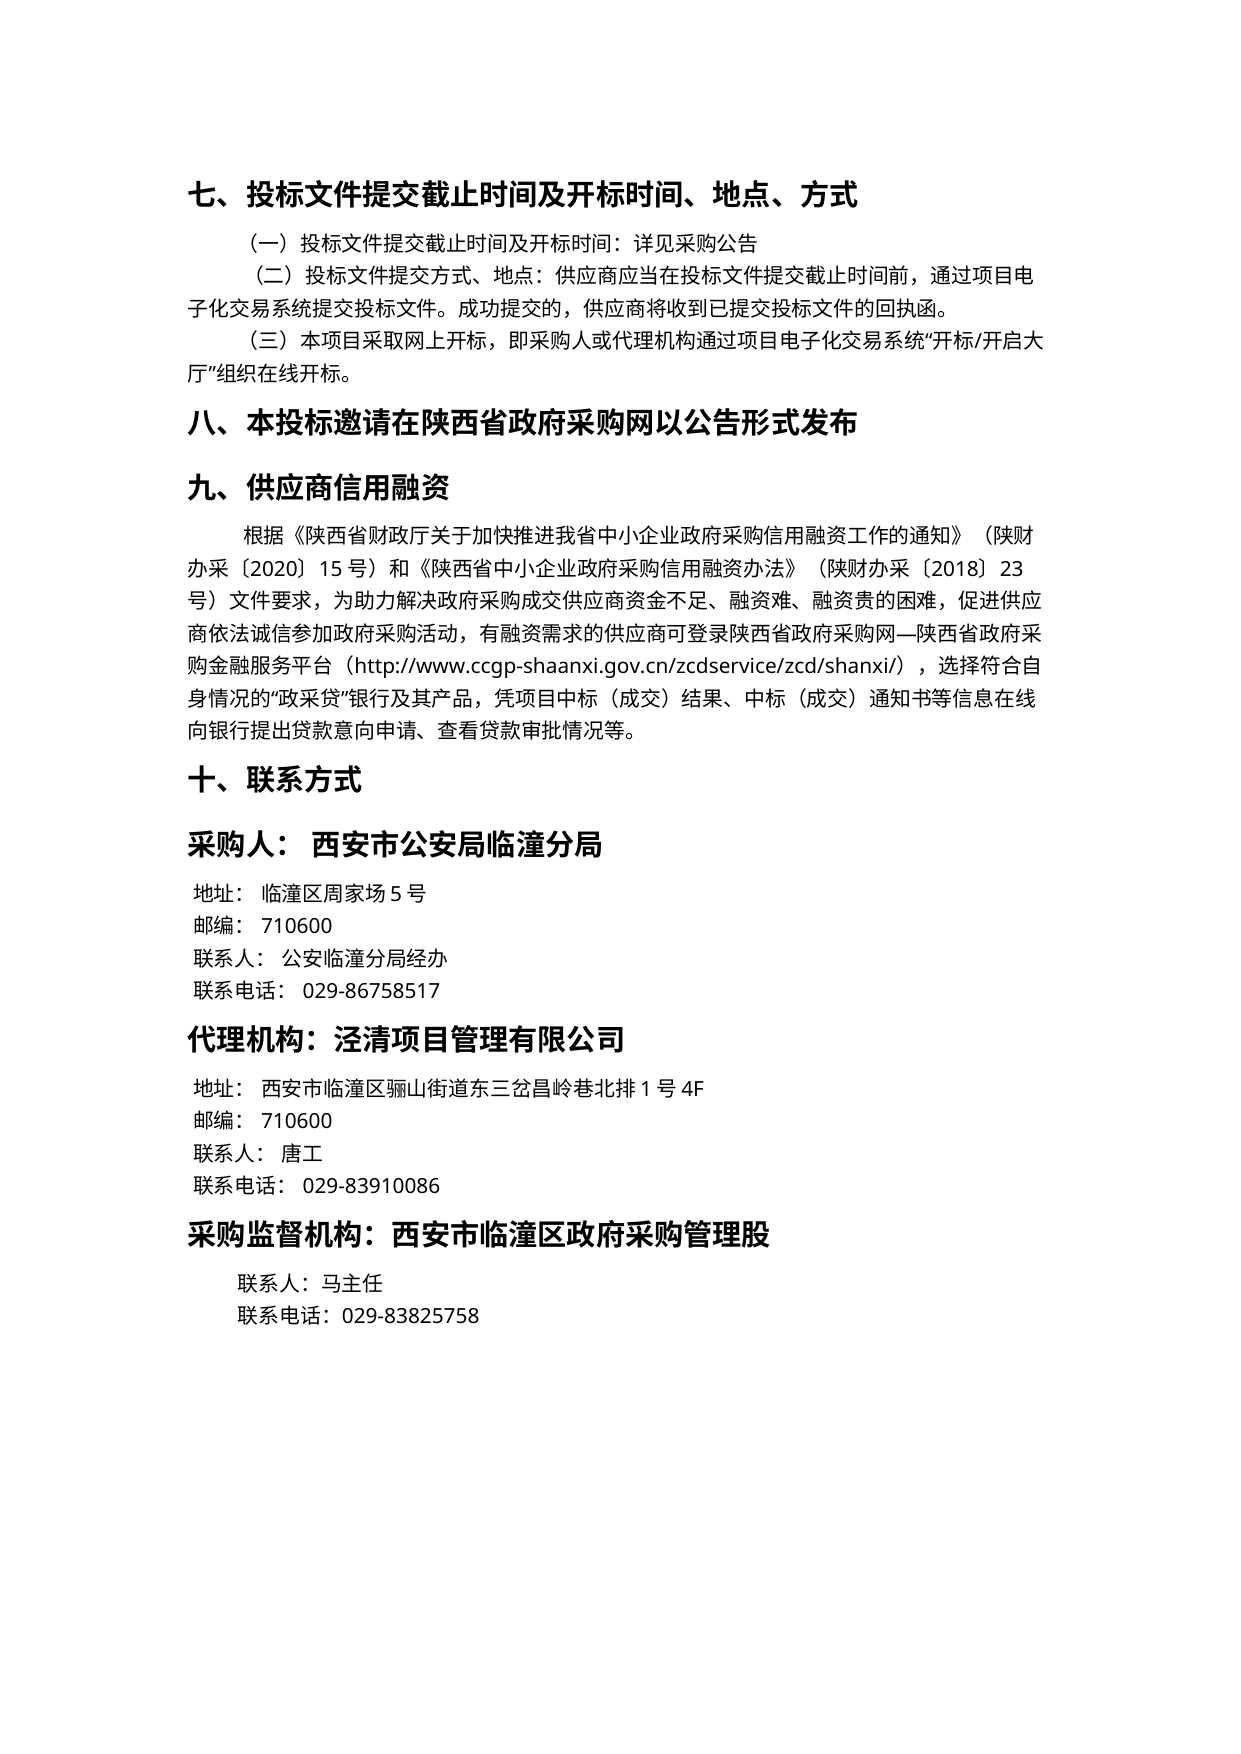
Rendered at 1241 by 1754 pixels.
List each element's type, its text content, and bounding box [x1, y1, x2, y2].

text 地址： 西安市临潼区骊山街道东三岔昌岭巷北排1号4F [187, 1072, 1053, 1104]
text （三）本项目采取网上开标，即采购人或代理机构通过项目电子化交易系统“开标/开启大厅”组织在线开标。 [187, 324, 1053, 389]
text 邮编： 710600 [187, 1104, 1053, 1137]
text （一）投标文件提交截止时间及开标时间：详见采购公告 [187, 227, 1053, 259]
text 联系电话：029-83825758 [187, 1299, 1053, 1332]
text 邮编： 710600 [187, 909, 1053, 942]
text 联系电话： 029-86758517 [187, 974, 1053, 1007]
text 采购人： 西安市公安局临潼分局 [187, 812, 1053, 877]
text 七、投标文件提交截止时间及开标时间、地点、方式 [187, 162, 1053, 227]
text 九、供应商信用融资 [187, 454, 1053, 519]
text 联系人：马主任 [187, 1267, 1053, 1299]
text 十、联系方式 [187, 747, 1053, 812]
text 联系电话： 029-83910086 [187, 1169, 1053, 1202]
text 代理机构：泾清项目管理有限公司 [187, 1007, 1053, 1072]
text 联系人： 唐工 [187, 1137, 1053, 1169]
text 八、本投标邀请在陕西省政府采购网以公告形式发布 [187, 389, 1053, 454]
text 地址： 临潼区周家场5号 [187, 877, 1053, 909]
text （二）投标文件提交方式、地点：供应商应当在投标文件提交截止时间前，通过项目电子化交易系统提交投标文件。成功提交的，供应商将收到已提交投标文件的回执函。 [187, 259, 1053, 324]
text 采购监督机构：西安市临潼区政府采购管理股 [187, 1202, 1053, 1267]
text 根据《陕西省财政厅关于加快推进我省中小企业政府采购信用融资工作的通知》（陕财办采〔2020〕15 号）和《陕西省中小企业政府采购信用融资办法》（陕财办采〔2018〕23 号）文件要求，为助力解决政府采购成交供应商资金不足、融资难、融资贵的困难，促进供应商依法诚信参加政府采购活动，有融资需求的供应商可登录陕西省政府采购网—陕西省政府采购金融服务平台（http://www.ccgp-shaanxi.gov.cn/zcdservice/zcd/shanxi/），选择符合自身情况的“政采贷”银行及其产品，凭项目中标（成交）结果、中标（成交）通知书等信息在线向银行提出贷款意向申请、查看贷款审批情况等。 [187, 519, 1053, 747]
text 联系人： 公安临潼分局经办 [187, 942, 1053, 974]
